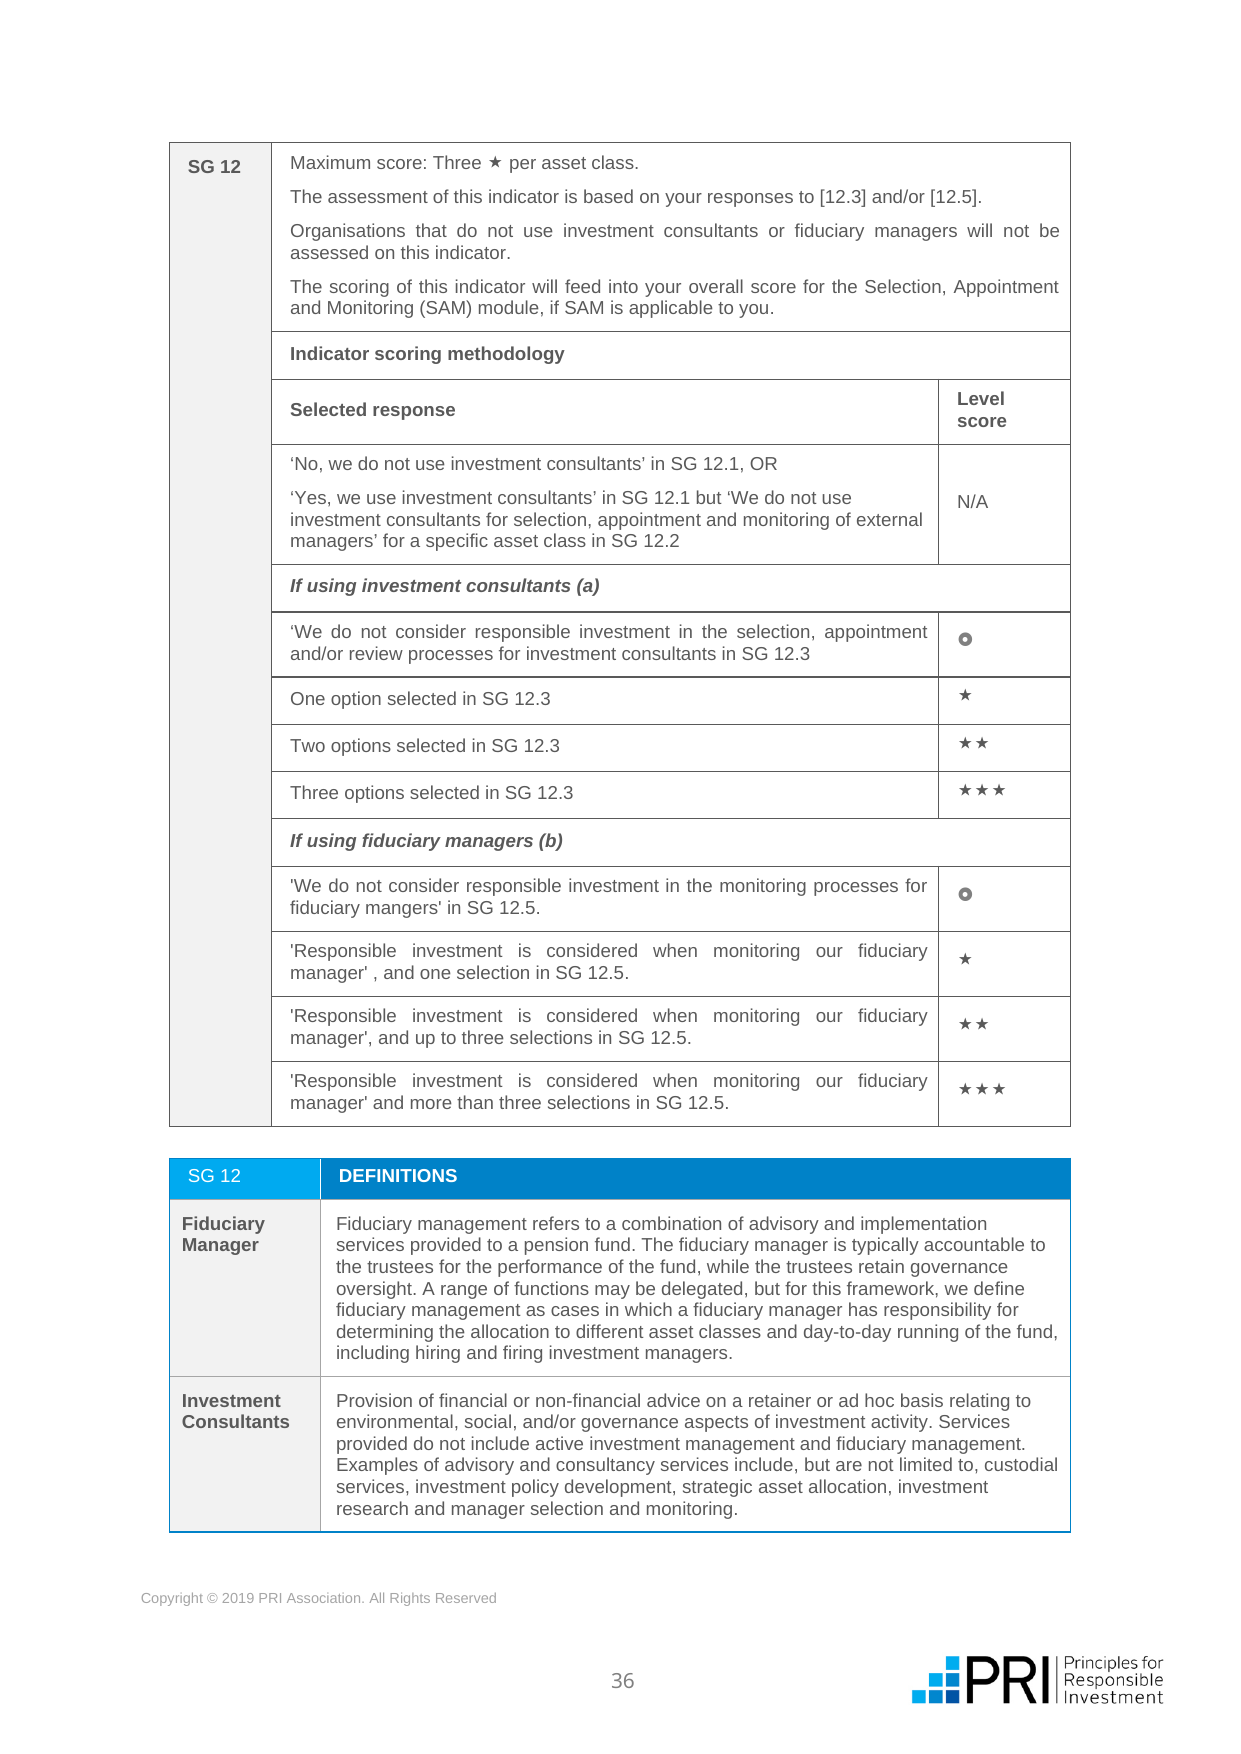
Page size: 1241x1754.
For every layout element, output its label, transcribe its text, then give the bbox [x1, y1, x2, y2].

table_cell Three options selected in SG 12.3 [272, 772, 938, 818]
table_cell Two options selected in SG 12.3 [272, 725, 938, 771]
table_cell 'Responsible investment is considered when monitoring our fiduciary manager', and up to three selections in SG 12.5. [272, 997, 938, 1061]
table_cell N/A [939, 445, 1070, 564]
table_cell Fiduciary management refers to a combination of advisory and implementation services provided to a pension fund. The fiduciary manager is typically accountable to the trustees for the performance of the fund, while the trustees retain governance oversight. A range of functions may be delegated, but for this framework, we define fiduciary management as cases in which a fiduciary manager has responsibility for determining the allocation to different asset classes and day-to-day running of the fund, including hiring and firing investment managers. [321, 1200, 1070, 1376]
table_cell [939, 772, 1070, 818]
table_cell ‘No, we do not use investment consultants’ in SG 12.1, OR ‘Yes, we use investment consultants’ in SG 12.1 but ‘We do not use investment consultants for selection, appointment and monitoring of external managers’ for a specific asset class in SG 12.2 [272, 445, 938, 564]
table_cell [939, 678, 1070, 724]
table_cell [939, 997, 1070, 1061]
table_cell [939, 1062, 1070, 1126]
table_cell Investment Consultants [170, 1377, 320, 1531]
table_cell Fiduciary Manager [170, 1200, 320, 1376]
table_cell Level score [939, 380, 1070, 443]
table_cell Provision of financial or non-financial advice on a retainer or ad hoc basis relating to environmental, social, and/or governance aspects of investment activity. Services provided do not include active investment management and fiduciary management. Examples of advisory and consultancy services include, but are not limited to, custodial services, investment policy development, strategic asset allocation, investment research and manager selection and monitoring. [321, 1377, 1070, 1531]
table_cell [939, 867, 1070, 931]
table_cell Indicator scoring methodology [272, 332, 1070, 378]
table_cell ‘We do not consider responsible investment in the selection, appointment and/or review processes for investment consultants in SG 12.3 [272, 613, 938, 676]
table_cell 'We do not consider responsible investment in the monitoring processes for fiduciary mangers' in SG 12.5. [272, 867, 938, 931]
table_cell Maximum score: Three per asset class. The assessment of this indicator is based on your responses to [12.3] and/or [12.5]. Organisations that do not use investment consultants or fiduciary managers will not be assessed on this indicator. The scoring of this indicator will feed into your overall score for the Selection, Appointment and Monitoring (SAM) module, if SAM is applicable to you. [272, 143, 1070, 331]
table_cell If using investment consultants (a) [272, 565, 1070, 611]
table_header DEFINITIONS [321, 1159, 1070, 1199]
table_cell If using fiduciary managers (b) [272, 819, 1070, 866]
table_cell SG 12 [170, 143, 271, 1126]
table_header SG 12 [170, 1159, 320, 1199]
table_cell One option selected in SG 12.3 [272, 678, 938, 724]
table_cell Selected response [272, 380, 938, 443]
table_cell [939, 932, 1070, 996]
table_cell [939, 725, 1070, 771]
table_cell 'Responsible investment is considered when monitoring our fiduciary manager' and more than three selections in SG 12.5. [272, 1062, 938, 1126]
picture [616, 1581, 1241, 1754]
table_cell [939, 613, 1070, 676]
table_cell 'Responsible investment is considered when monitoring our fiduciary manager' , and one selection in SG 12.5. [272, 932, 938, 996]
